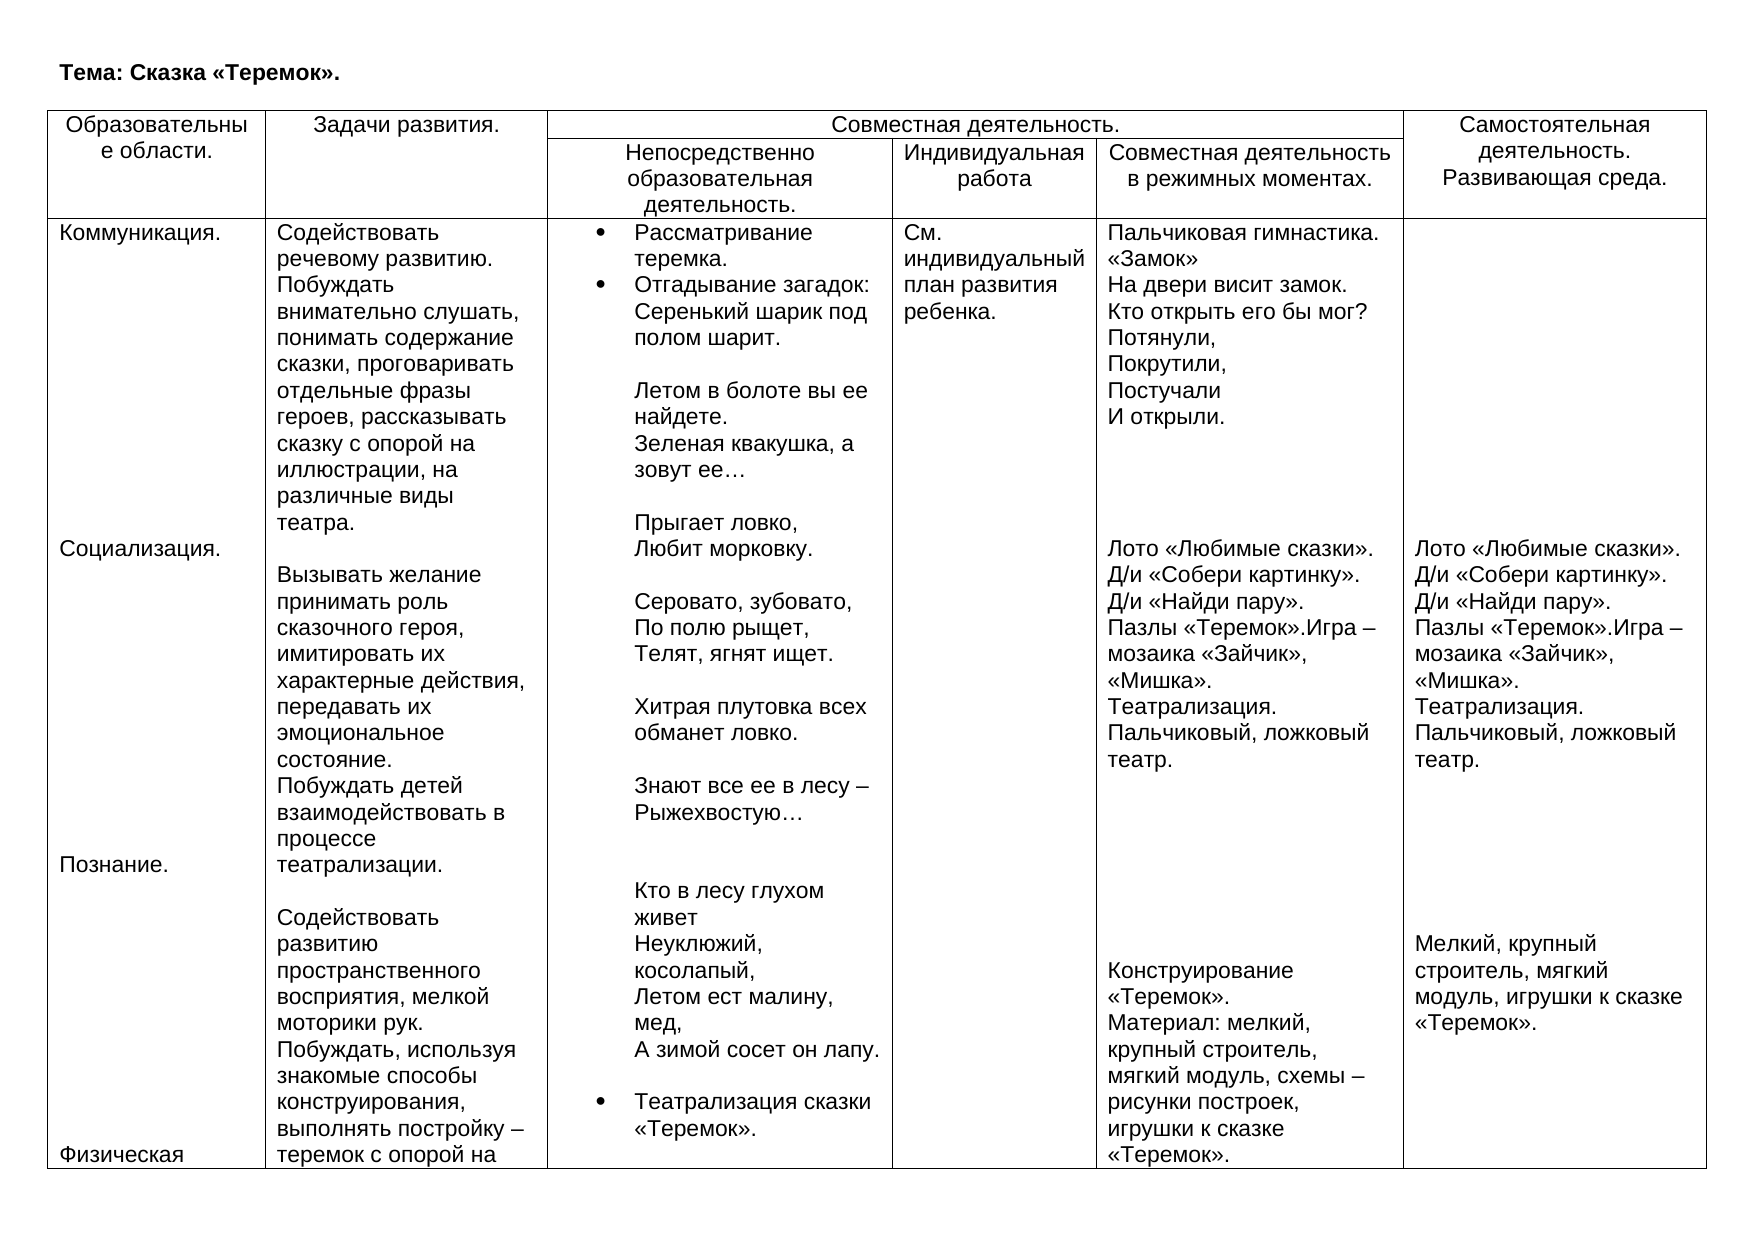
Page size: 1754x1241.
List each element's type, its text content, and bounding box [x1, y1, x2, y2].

table_header Образовательные области. [48, 111, 265, 218]
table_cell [1404, 219, 1706, 1167]
table_cell Совместная деятельность в режимных моментах. [1097, 139, 1403, 218]
table_header Совместная деятельность. [548, 111, 1403, 137]
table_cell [1097, 219, 1403, 1167]
table_header Задачи развития. [266, 111, 547, 218]
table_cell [266, 219, 547, 1167]
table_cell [48, 219, 265, 1167]
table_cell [548, 219, 892, 1167]
text Тема: Сказка «Теремок». [59, 59, 1695, 85]
table_cell Непосредственно образовательная деятельность. [548, 139, 892, 218]
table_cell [893, 219, 1096, 1167]
table_header Самостоятельная деятельность. Развивающая среда. [1404, 111, 1706, 218]
table_cell Индивидуальная работа [893, 139, 1096, 218]
